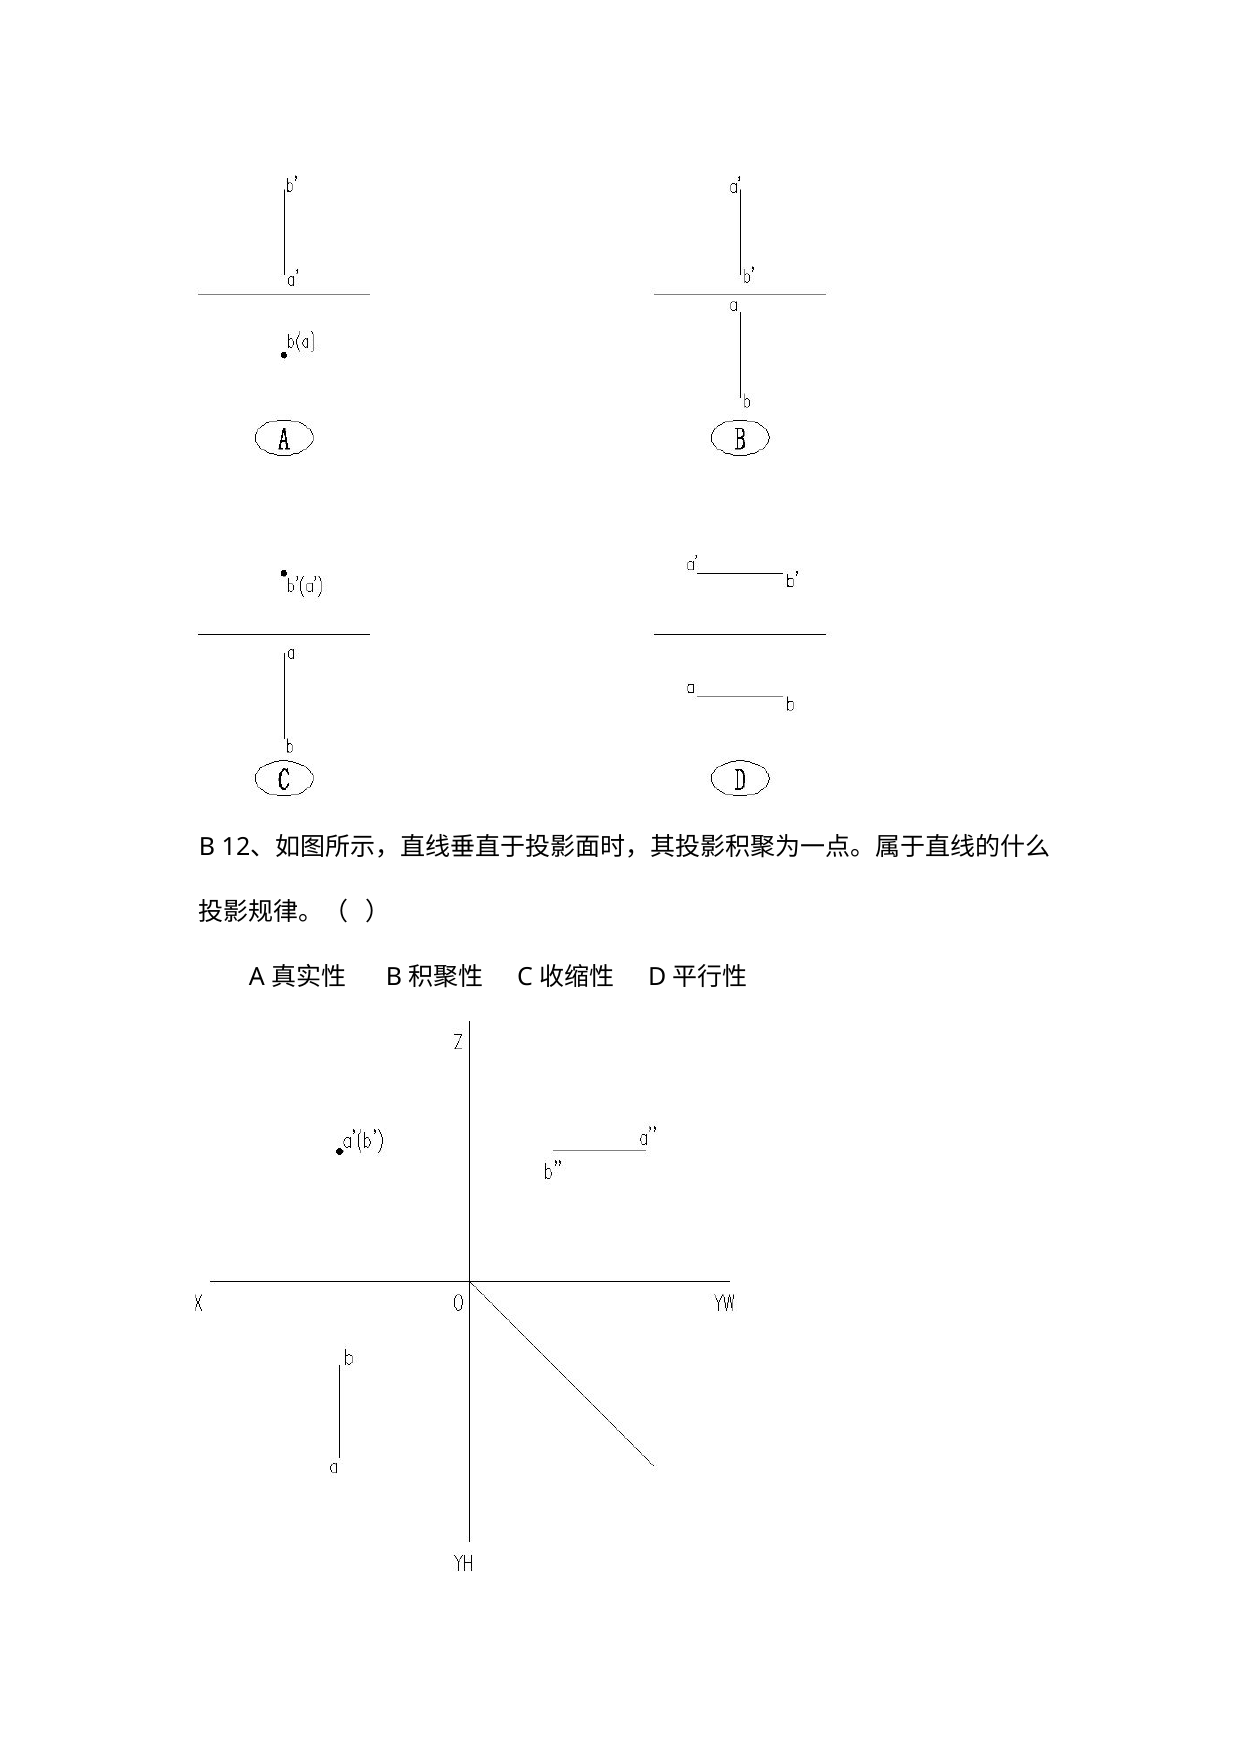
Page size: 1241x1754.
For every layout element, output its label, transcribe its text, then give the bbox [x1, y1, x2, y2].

picture [187, 1006, 757, 1583]
text B 12、如图所示，直线垂直于投影面时，其投影积聚为一点。属于直线的什么投影规律。（ ） [199, 812, 1053, 942]
picture [187, 161, 843, 809]
text A 真实性 B 积聚性 C 收缩性 D 平行性 [199, 942, 1053, 1007]
